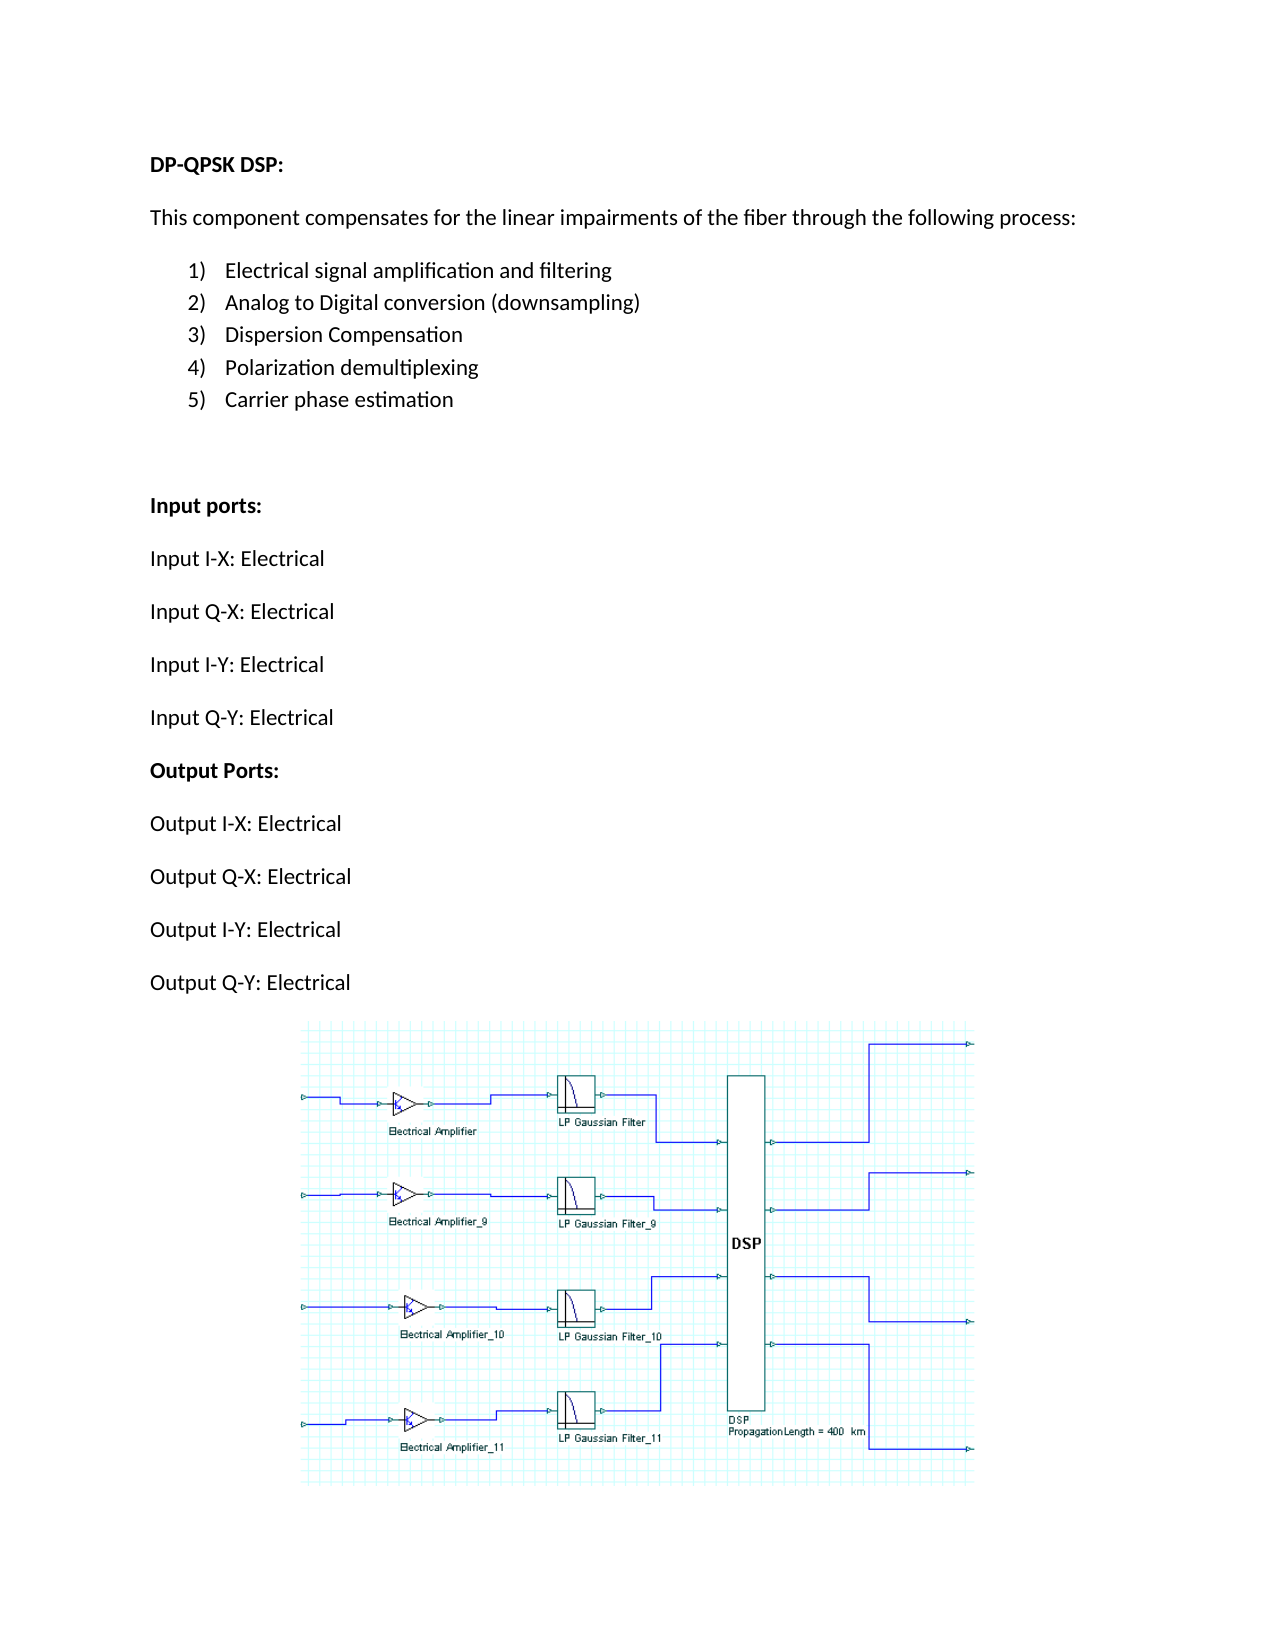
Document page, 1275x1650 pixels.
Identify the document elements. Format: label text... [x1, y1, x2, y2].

list Electrical signal amplification and filtering [187, 256, 1125, 284]
text Output I-Y: Electrical [150, 915, 1125, 943]
list Polarization demultiplexing [187, 353, 1125, 381]
text Input Q-X: Electrical [150, 597, 1125, 625]
text Output Q-Y: Electrical [150, 968, 1125, 996]
text This component compensates for the linear impairments of the fiber through the following process: [150, 203, 1125, 231]
list Analog to Digital conversion (downsampling) [187, 288, 1125, 316]
list Carrier phase estimation [187, 385, 1125, 413]
text Input Q-Y: Electrical [150, 703, 1125, 731]
text Output I-X: Electrical [150, 809, 1125, 837]
list Dispersion Compensation [187, 320, 1125, 348]
text Output Q-X: Electrical [150, 862, 1125, 890]
text Input ports: [150, 491, 1125, 519]
picture [300, 1021, 975, 1486]
text Input I-Y: Electrical [150, 650, 1125, 678]
text DP-QPSK DSP: [150, 150, 1125, 178]
text Output Ports: [150, 756, 1125, 784]
text Input I-X: Electrical [150, 544, 1125, 572]
